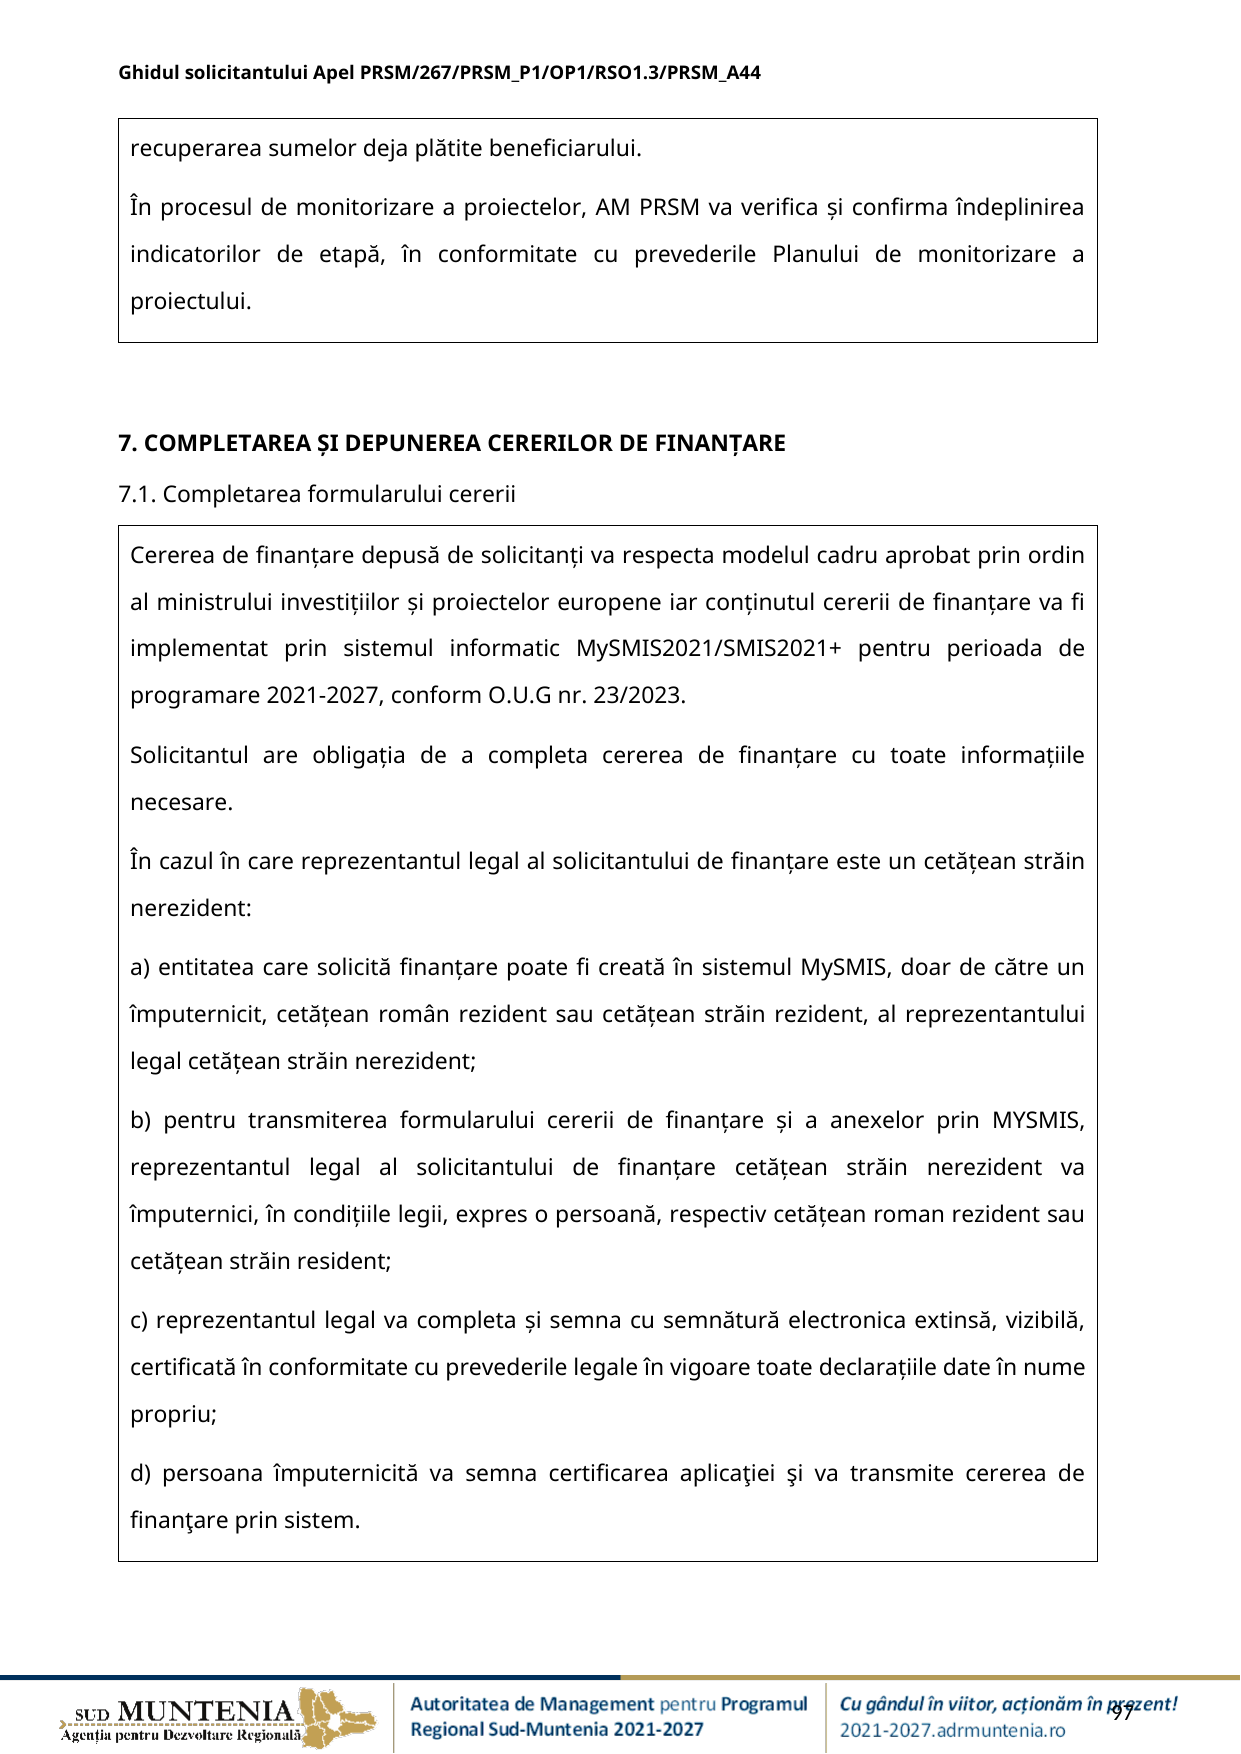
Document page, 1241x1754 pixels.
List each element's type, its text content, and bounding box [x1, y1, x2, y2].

subtitle 7. COMPLETAREA ȘI DEPUNEREA CERERILOR DE FINANȚARE [118, 427, 1134, 458]
picture [0, 1675, 1241, 1754]
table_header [119, 119, 1097, 342]
table_header Cererea de finanțare depusă de solicitanți va respecta modelul cadru aprobat prin ordin al ministrului investițiilor și proiectelor europene iar conținutul cererii de finanțare va fi implementat prin sistemul informatic MySMIS2021/SMIS2021+ pentru perioada de programare 2021-2027, conform O.U.G nr. 23/2023. Solicitantul are obligația de a completa cererea de finanțare cu toate informațiile necesare. În cazul în care reprezentantul legal al solicitantului de finanțare este un cetățean străin nerezident: a) entitatea care solicită finanțare poate fi creată în sistemul MySMIS, doar de către un împuternicit, cetățean român rezident sau cetățean străin rezident, al reprezentantului legal cetățean străin nerezident; b) pentru transmiterea formularului cererii de finanțare și a anexelor prin MYSMIS, reprezentantul legal al solicitantului de finanțare cetățean străin nerezident va împuternici, în condițiile legii, expres o persoană, respectiv cetățean roman rezident sau cetățean străin resident; c) reprezentantul legal va completa și semna cu semnătură electronica extinsă, vizibilă, certificată în conformitate cu prevederile legale în vigoare toate declarațiile date în nume propriu; d) persoana împuternicită va semna certificarea aplicaţiei şi va transmite cererea de finanţare prin sistem. [119, 526, 1097, 1561]
subtitle 7.1. Completarea formularului cererii [118, 478, 1134, 509]
